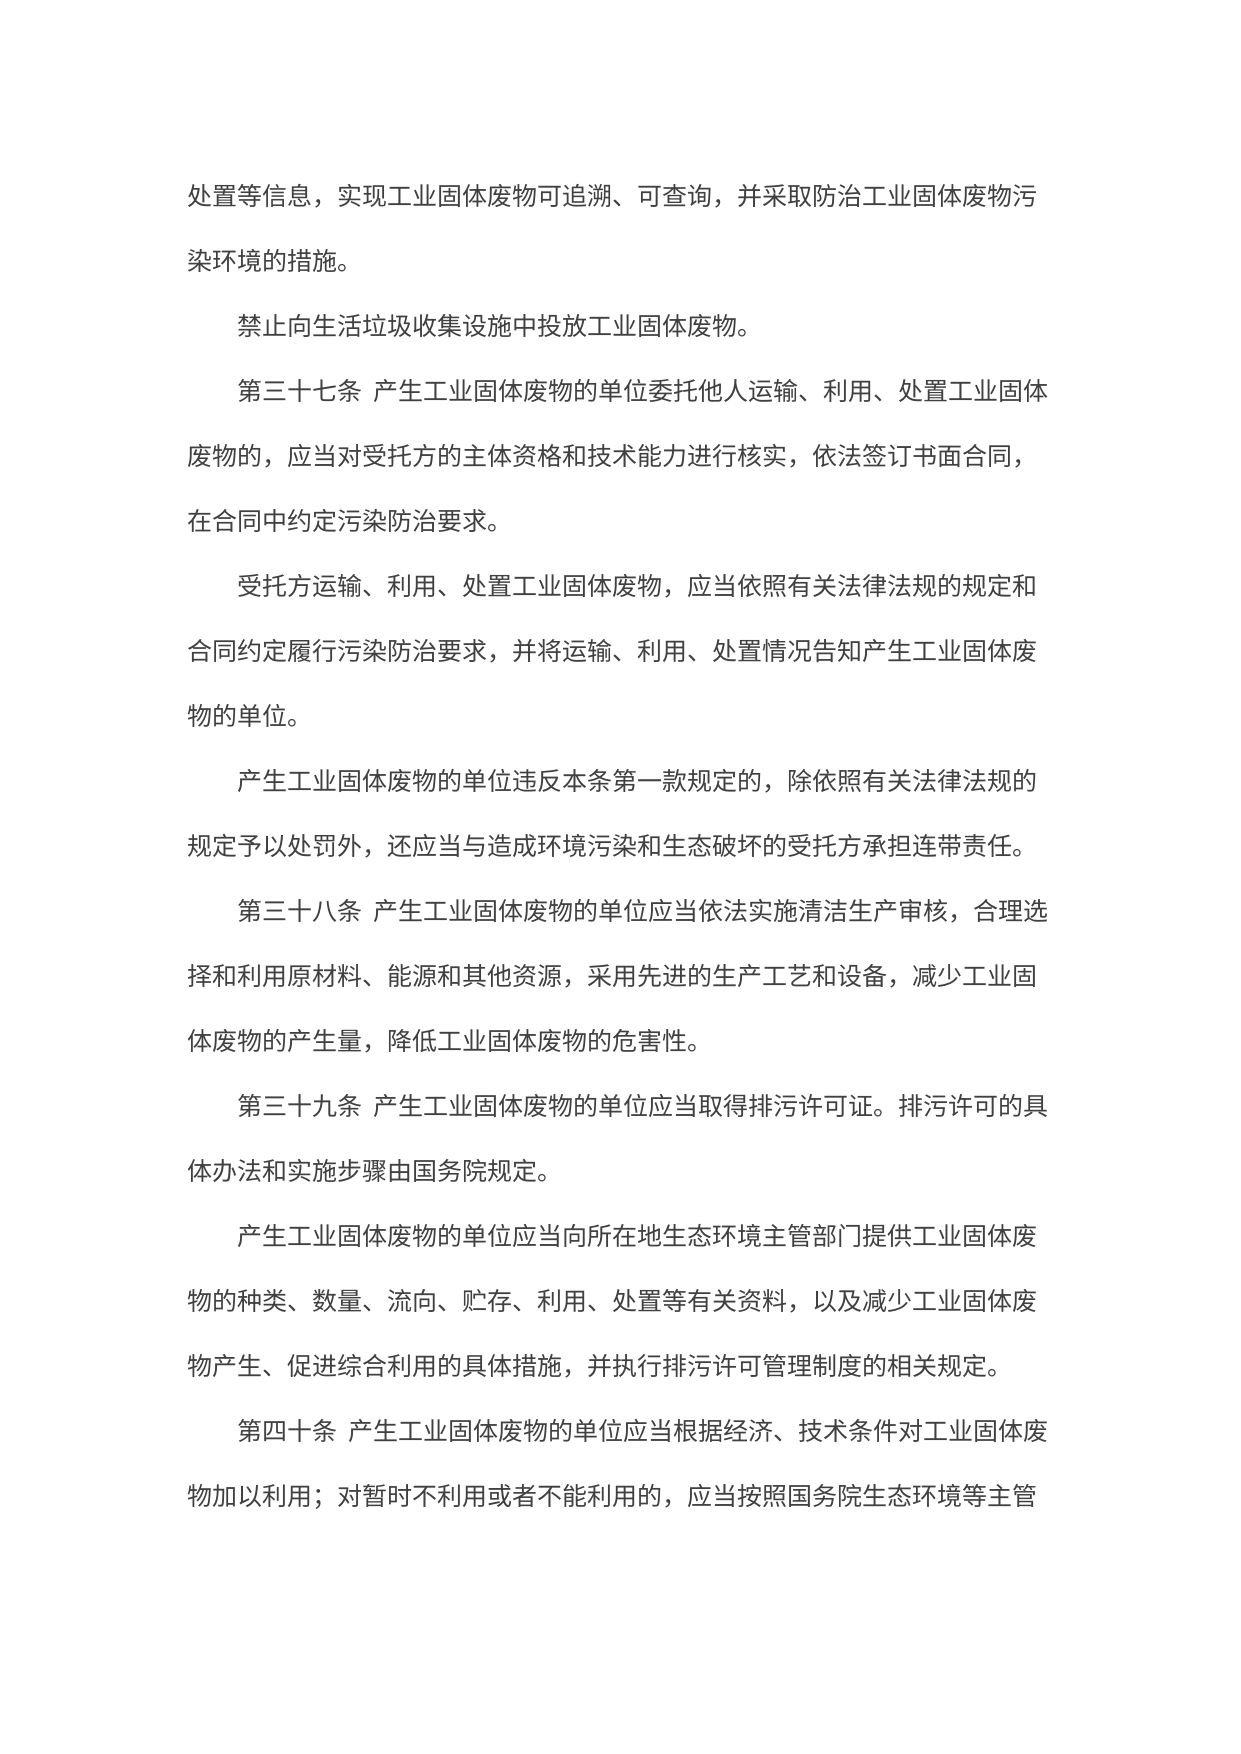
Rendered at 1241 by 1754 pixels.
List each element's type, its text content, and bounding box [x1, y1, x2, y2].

text 第三十八条 产生工业固体废物的单位应当依法实施清洁生产审核，合理选择和利用原材料、能源和其他资源，采用先进的生产工艺和设备，减少工业固体废物的产生量，降低工业固体废物的危害性。 [187, 877, 1053, 1072]
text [187, 1397, 1053, 1527]
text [187, 162, 1053, 292]
text 禁止向生活垃圾收集设施中投放工业固体废物。 [187, 292, 1053, 357]
text 产生工业固体废物的单位应当向所在地生态环境主管部门提供工业固体废物的种类、数量、流向、贮存、利用、处置等有关资料，以及减少工业固体废物产生、促进综合利用的具体措施，并执行排污许可管理制度的相关规定。 [187, 1202, 1053, 1397]
text 第三十七条 产生工业固体废物的单位委托他人运输、利用、处置工业固体废物的，应当对受托方的主体资格和技术能力进行核实，依法签订书面合同，在合同中约定污染防治要求。 [187, 357, 1053, 552]
text 产生工业固体废物的单位违反本条第一款规定的，除依照有关法律法规的规定予以处罚外，还应当与造成环境污染和生态破坏的受托方承担连带责任。 [187, 747, 1053, 877]
text 第三十九条 产生工业固体废物的单位应当取得排污许可证。排污许可的具体办法和实施步骤由国务院规定。 [187, 1072, 1053, 1202]
text 受托方运输、利用、处置工业固体废物，应当依照有关法律法规的规定和合同约定履行污染防治要求，并将运输、利用、处置情况告知产生工业固体废物的单位。 [187, 552, 1053, 747]
